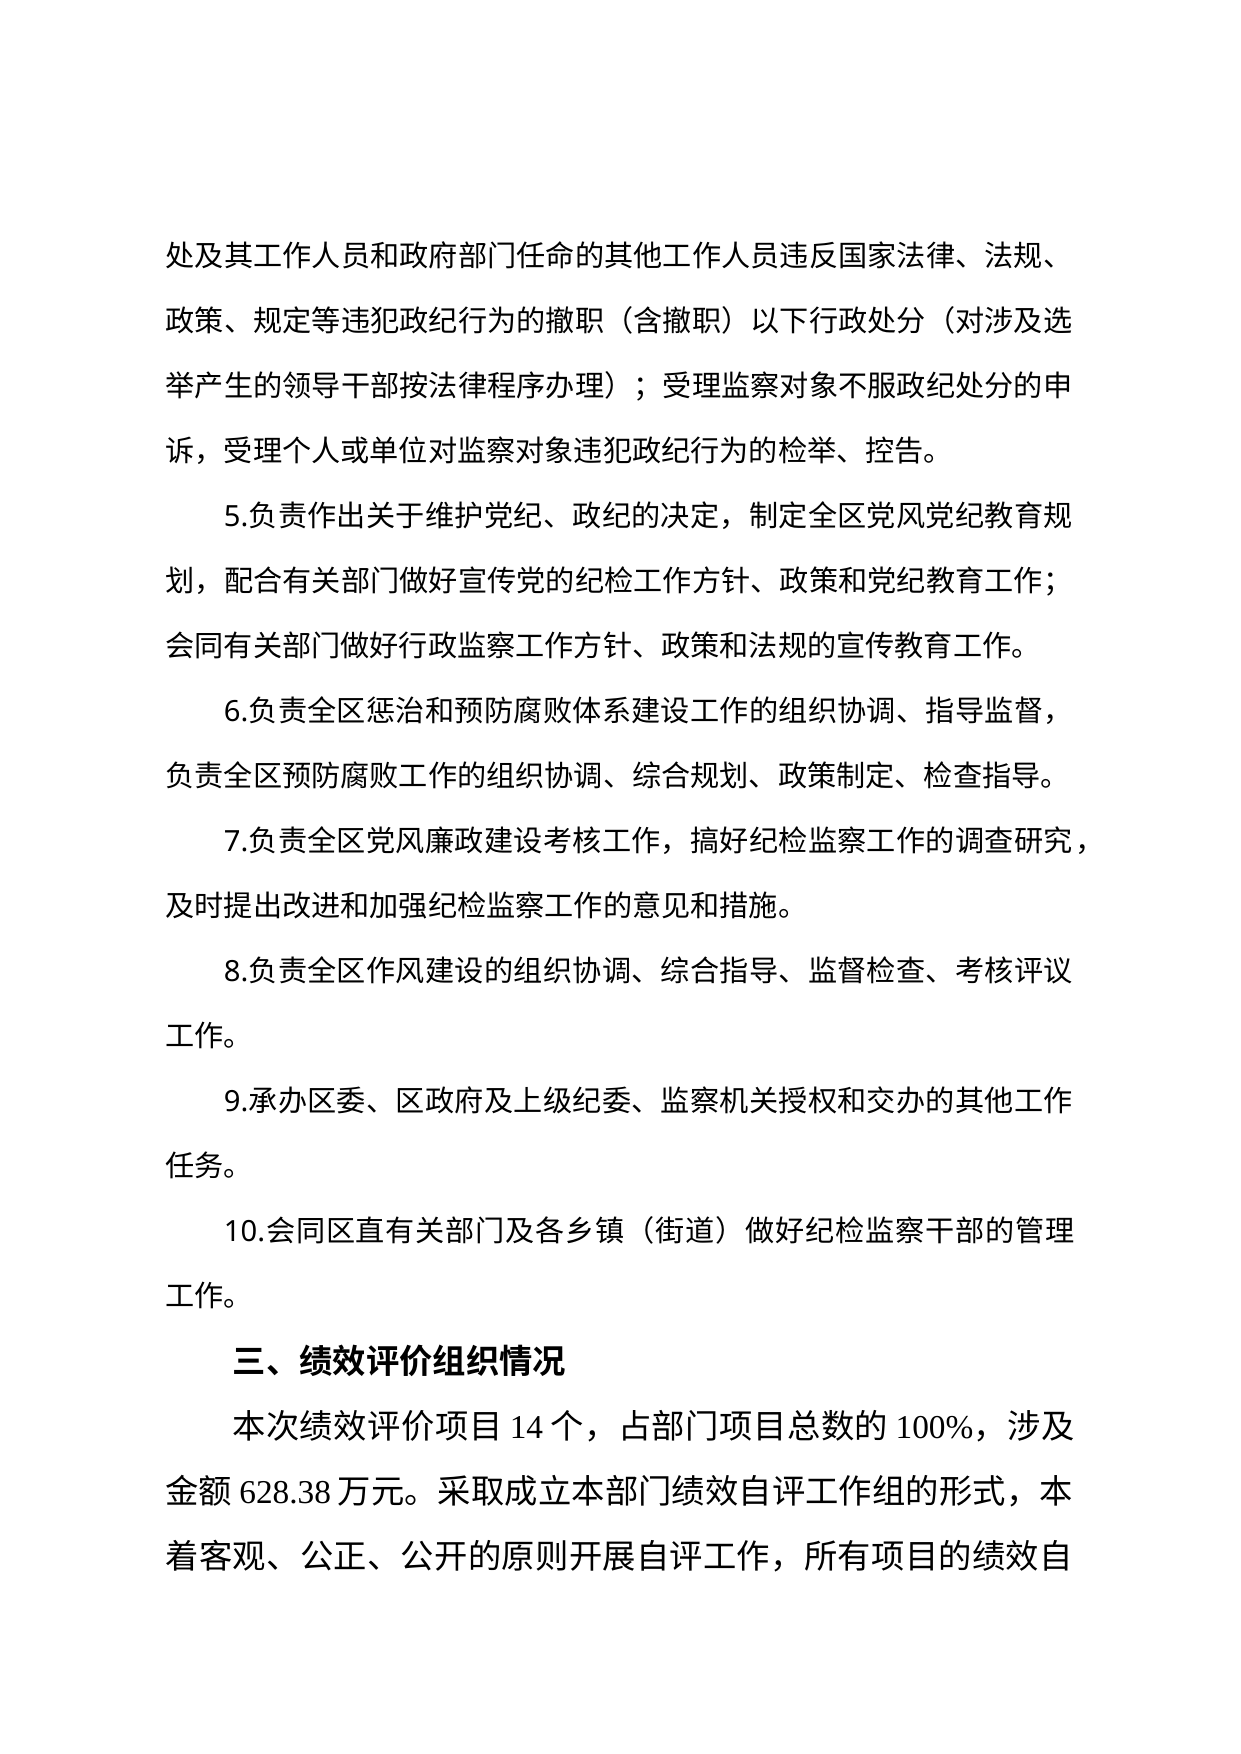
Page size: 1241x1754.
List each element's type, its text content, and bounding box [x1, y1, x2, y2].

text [165, 1391, 1075, 1586]
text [165, 221, 1075, 481]
text 7.负责全区党风廉政建设考核工作，搞好纪检监察工作的调查研究，及时提出改进和加强纪检监察工作的意见和措施。 [165, 806, 1075, 936]
text 三、绩效评价组织情况 [165, 1326, 1075, 1391]
text 10.会同区直有关部门及各乡镇（街道）做好纪检监察干部的管理工作。 [165, 1196, 1075, 1326]
text 9.承办区委、区政府及上级纪委、监察机关授权和交办的其他工作任务。 [165, 1066, 1075, 1196]
text 6.负责全区惩治和预防腐败体系建设工作的组织协调、指导监督，负责全区预防腐败工作的组织协调、综合规划、政策制定、检查指导。 [165, 676, 1075, 806]
text 5.负责作出关于维护党纪、政纪的决定，制定全区党风党纪教育规划，配合有关部门做好宣传党的纪检工作方针、政策和党纪教育工作；会同有关部门做好行政监察工作方针、政策和法规的宣传教育工作。 [165, 481, 1075, 676]
text 8.负责全区作风建设的组织协调、综合指导、监督检查、考核评议工作。 [165, 936, 1075, 1066]
